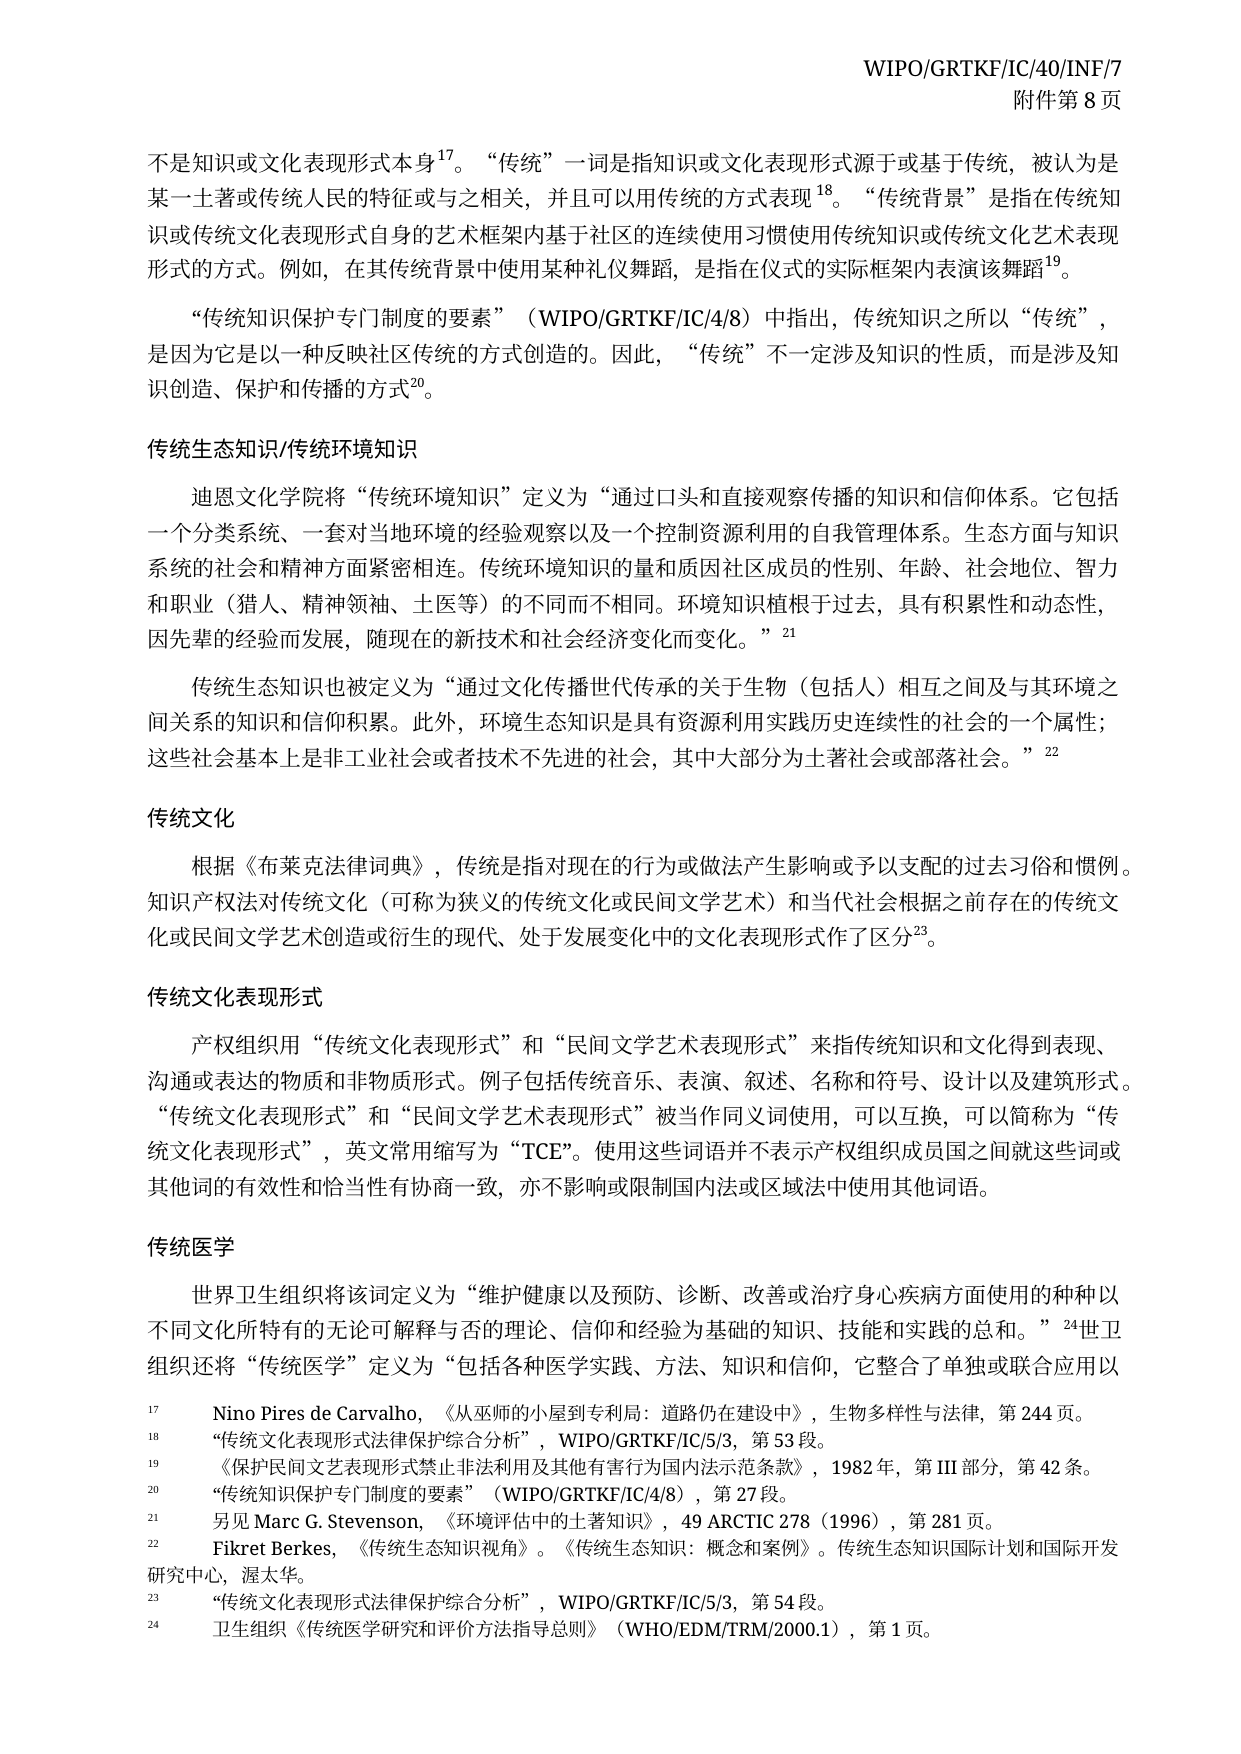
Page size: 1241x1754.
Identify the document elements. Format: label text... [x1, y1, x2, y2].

text 传统生态知识/传统环境知识 [148, 429, 1122, 464]
text “传统知识保护专门制度的要素”（WIPO/GRTKF/IC/4/8）中指出，传统知识之所以“传统”，是因为它是以一种反映社区传统的方式创造的。因此，“传统”不一定涉及知识的性质，而是涉及知识创造、保护和传播的方式。 [148, 297, 1122, 404]
text 迪恩文化学院将“传统环境知识”定义为“通过口头和直接观察传播的知识和信仰体系。它包括一个分类系统、一套对当地环境的经验观察以及一个控制资源利用的自我管理体系。生态方面与知识系统的社会和精神方面紧密相连。传统环境知识的量和质因社区成员的性别、年龄、社会地位、智力和职业（猎人、精神领袖、土医等）的不同而不相同。环境知识植根于过去，具有积累性和动态性，因先辈的经验而发展，随现在的新技术和社会经济变化而变化。” [148, 477, 1122, 654]
text 根据《布莱克法律词典》，传统是指对现在的行为或做法产生影响或予以支配的过去习俗和惯例。知识产权法对传统文化（可称为狭义的传统文化或民间文学艺术）和当代社会根据之前存在的传统文化或民间文学艺术创造或衍生的现代、处于发展变化中的文化表现形式作了区分。 [148, 845, 1122, 952]
text 传统生态知识也被定义为“通过文化传播世代传承的关于生物（包括人）相互之间及与其环境之间关系的知识和信仰积累。此外，环境生态知识是具有资源利用实践历史连续性的社会的一个属性；这些社会基本上是非工业社会或者技术不先进的社会，其中大部分为土著社会或部落社会。” [148, 666, 1122, 772]
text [148, 143, 1122, 285]
text 传统医学 [148, 1227, 1122, 1262]
text 产权组织用“传统文化表现形式”和“民间文学艺术表现形式”来指传统知识和文化得到表现、沟通或表达的物质和非物质形式。例子包括传统音乐、表演、叙述、名称和符号、设计以及建筑形式。“传统文化表现形式”和“民间文学艺术表现形式”被当作同义词使用，可以互换，可以简称为“传统文化表现形式”，英文常用缩写为“TCE”。使用这些词语并不表示产权组织成员国之间就这些词或其他词的有效性和恰当性有协商一致，亦不影响或限制国内法或区域法中使用其他词语。 [148, 1024, 1122, 1202]
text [148, 1274, 1122, 1381]
text 传统文化 [148, 797, 1122, 833]
text 传统文化表现形式 [148, 977, 1122, 1012]
